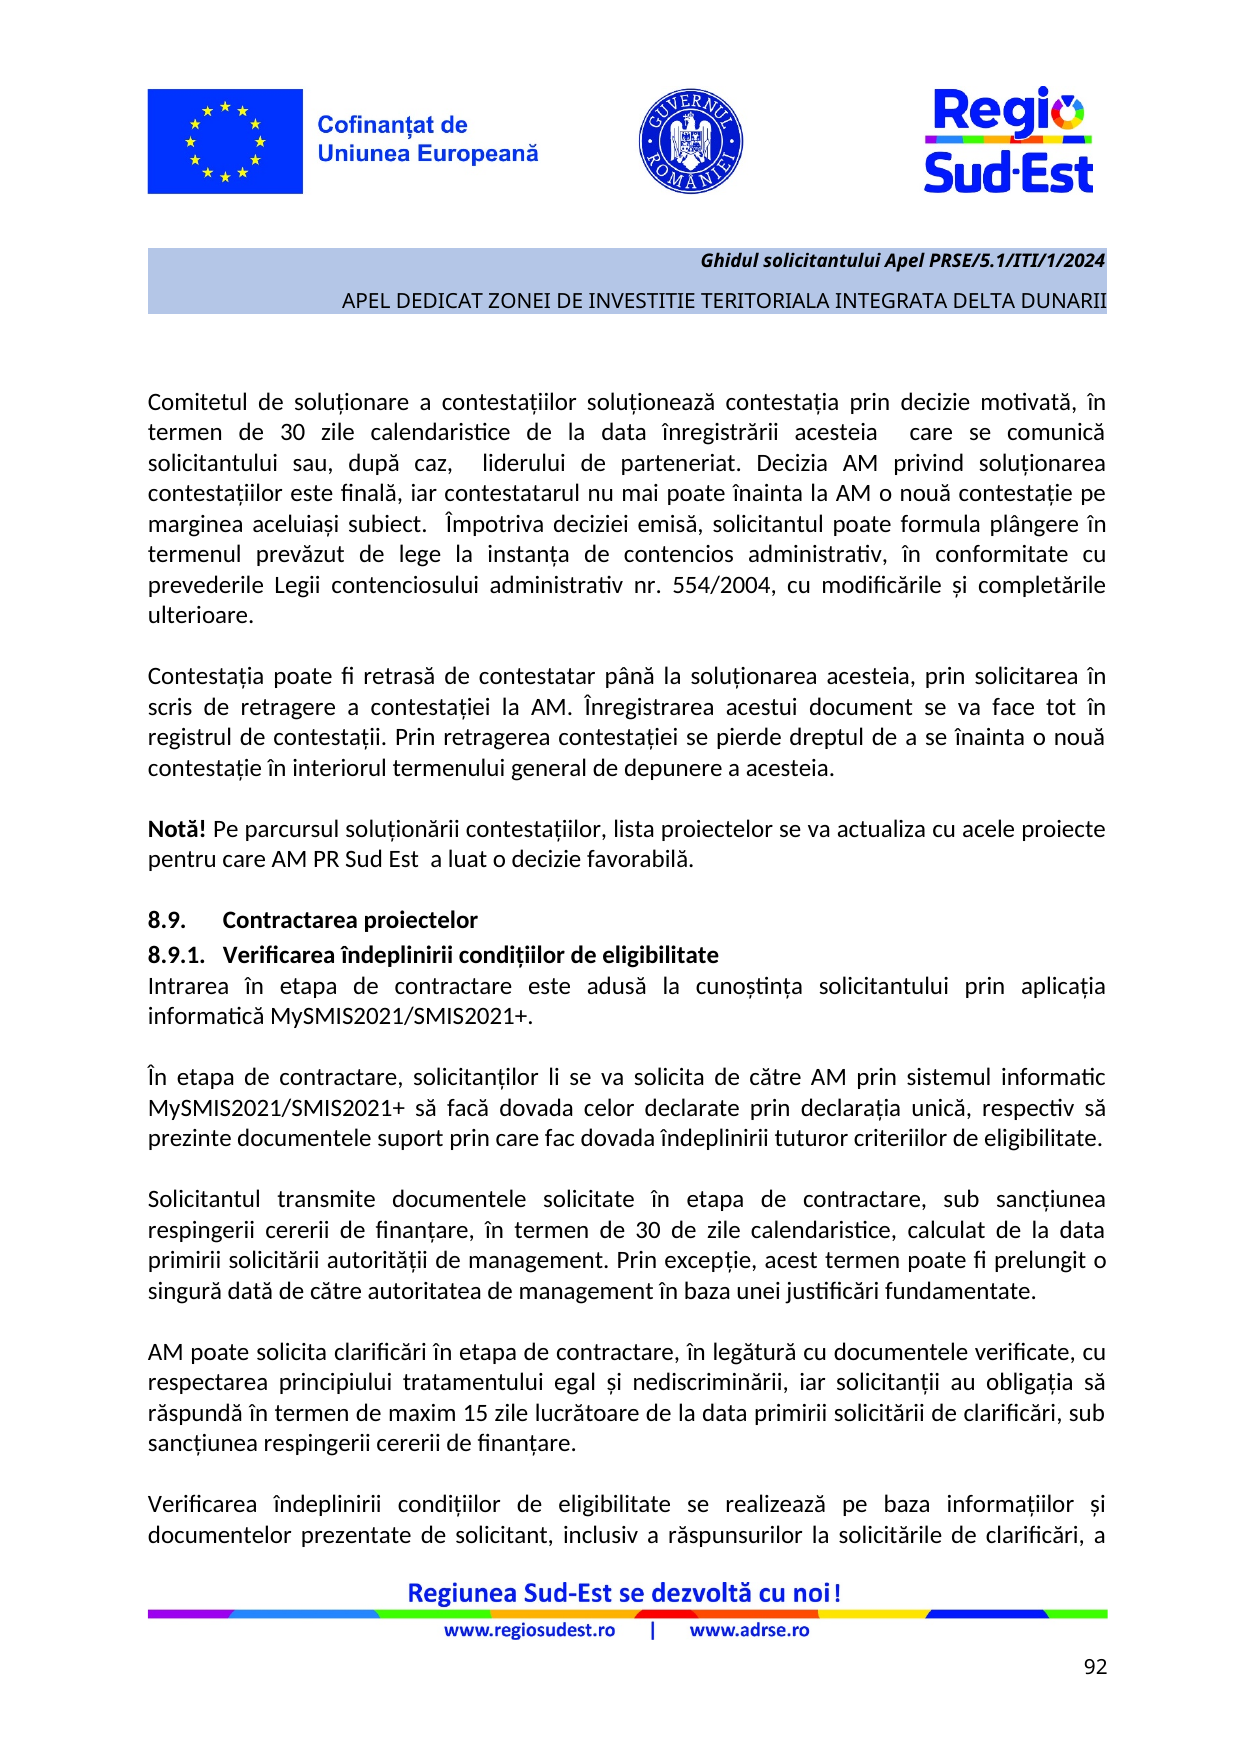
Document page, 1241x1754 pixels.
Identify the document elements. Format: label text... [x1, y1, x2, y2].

subtitle Contractarea proiectelor [148, 904, 1107, 935]
text Notă! Pe parcursul soluționării contestațiilor, lista proiectelor se va actualiza cu acele proiecte pentru care AM PR Sud Est a luat o decizie favorabilă. [148, 813, 1107, 874]
subtitle Verificarea îndeplinirii condițiilor de eligibilitate [148, 939, 1107, 970]
text AM poate solicita clarificări în etapa de contractare, în legătură cu documentele verificate, cu respectarea principiului tratamentului egal și nediscriminării, iar solicitanții au obligația să răspundă în termen de maxim 15 zile lucrătoare de la data primirii solicitării de clarificări, sub sancțiunea respingerii cererii de finanțare. [148, 1336, 1107, 1458]
text Contestația poate fi retrasă de contestatar până la soluționarea acesteia, prin solicitarea în scris de retragere a contestației la AM. Înregistrarea acestui document se va face tot în registrul de contestații. Prin retragerea contestației se pierde dreptul de a se înainta o nouă contestație în interiorul termenului general de depunere a acesteia. [148, 660, 1107, 782]
text Solicitantul transmite documentele solicitate în etapa de contractare, sub sancțiunea respingerii cererii de finanțare, în termen de 30 de zile calendaristice, calculat de la data primirii solicitării autorității de management. Prin excepţie, acest termen poate fi prelungit o singură dată de către autoritatea de management în baza unei justificări fundamentate. [148, 1183, 1107, 1306]
text Intrarea în etapa de contractare este adusă la cunoștința solicitantului prin aplicația informatică MySMIS2021/SMIS2021+. [148, 970, 1107, 1031]
text În etapa de contractare, solicitanților li se va solicita de către AM prin sistemul informatic MySMIS2021/SMIS2021+ să facă dovada celor declarate prin declarația unică, respectiv să prezinte documentele suport prin care fac dovada îndeplinirii tuturor criteriilor de eligibilitate. [148, 1061, 1107, 1153]
text Comitetul de soluționare a contestațiilor soluționează contestația prin decizie motivată, în termen de 30 zile calendaristice de la data înregistrării acesteia care se comunică solicitantului sau, după caz, liderului de parteneriat. Decizia AM privind soluționarea contestațiilor este finală, iar contestatarul nu mai poate înainta la AM o nouă contestație pe marginea aceluiași subiect. Împotriva deciziei emisă, solicitantul poate formula plângere în termenul prevăzut de lege la instanța de contencios administrativ, în conformitate cu prevederile Legii contenciosului administrativ nr. 554/2004, cu modificările și completările ulterioare. [148, 386, 1107, 630]
picture [147, 1582, 1108, 1640]
picture [147, 86, 1093, 195]
